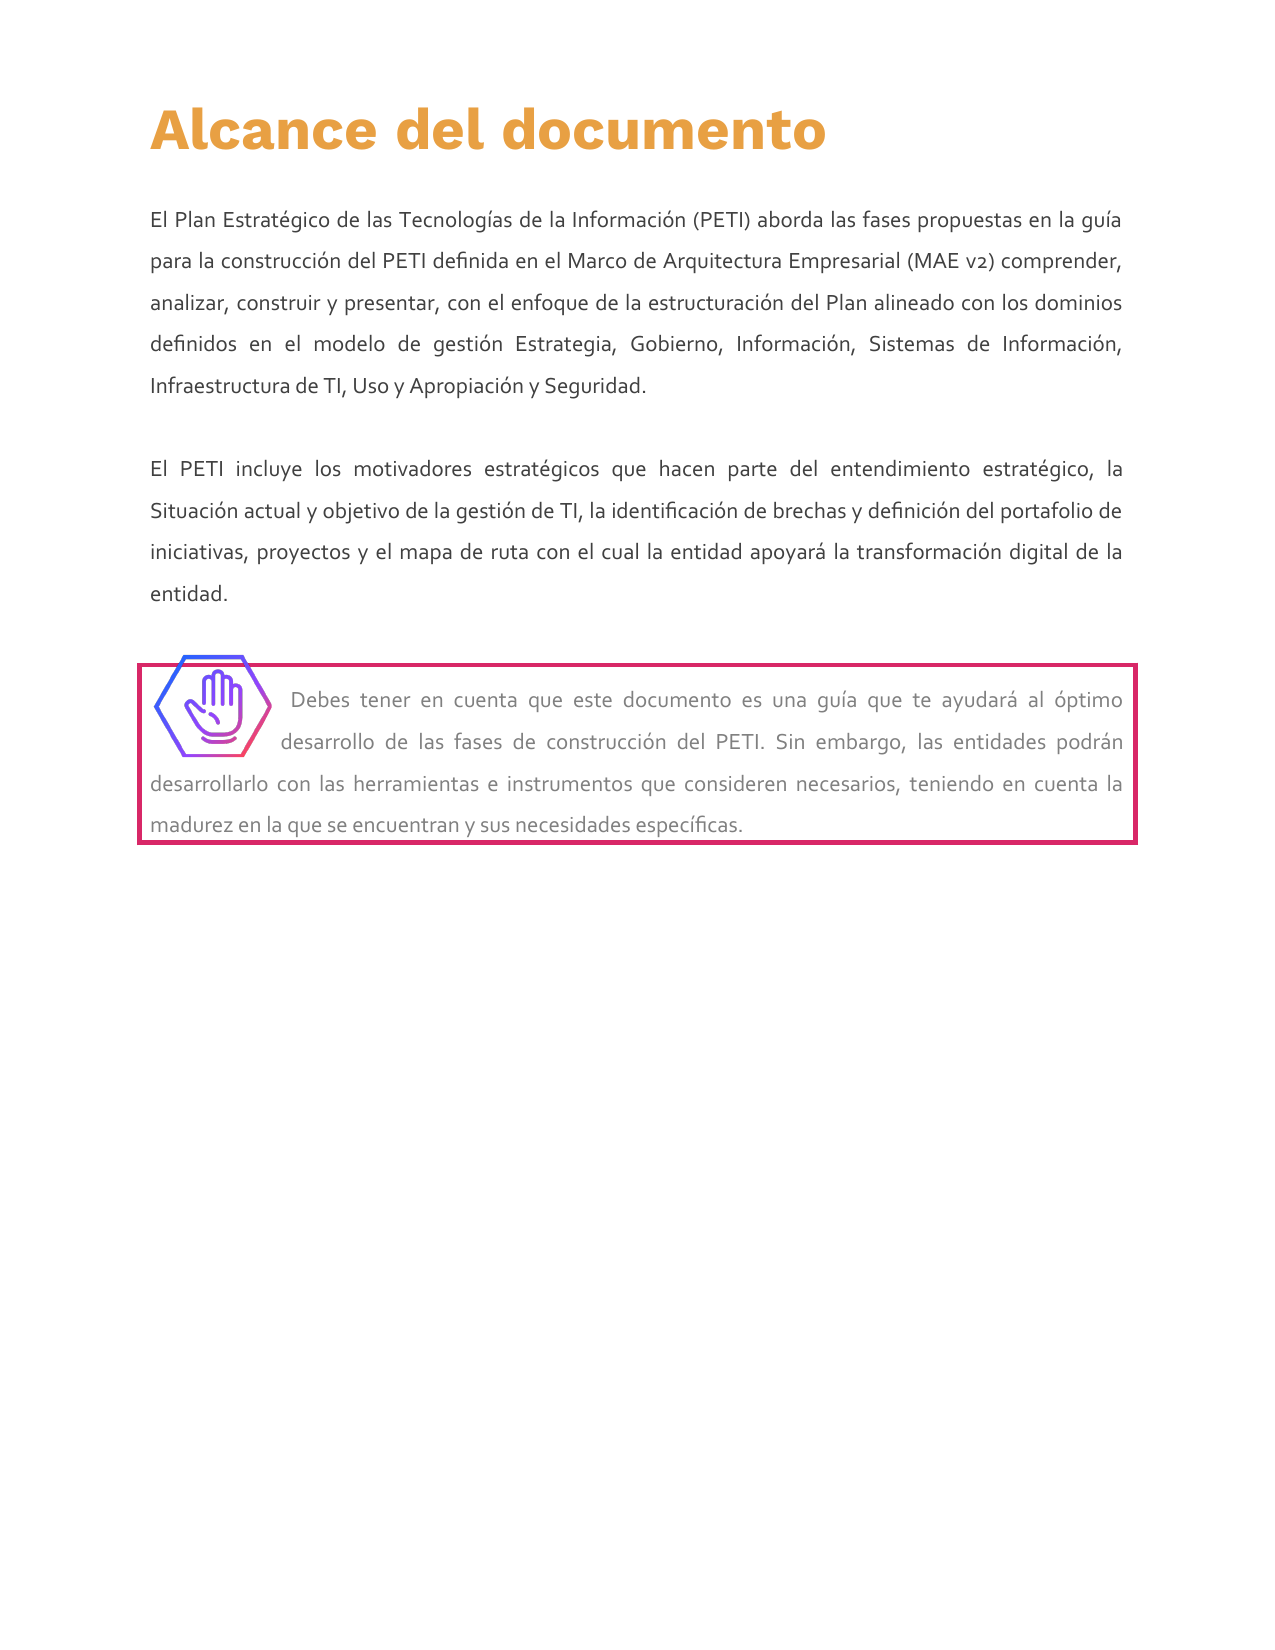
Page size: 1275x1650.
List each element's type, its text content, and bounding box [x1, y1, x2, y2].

picture [150, 651, 272, 758]
text El Plan Estratégico de las Tecnologías de la Información (PETI) aborda las fases propuestas en la guía para la construcción del PETI definida en el Marco de Arquitectura Empresarial (MAE v2) comprender, analizar, construir y presentar, con el enfoque de la estructuración del Plan alineado con los dominios definidos en el modelo de gestión Estrategia, Gobierno, Información, Sistemas de Información, Infraestructura de TI, Uso y Apropiación y Seguridad. [150, 205, 1125, 399]
subtitle Alcance del documento [150, 95, 1125, 164]
text Debes tener en cuenta que este documento es una guía que te ayudará al óptimo desarrollo de las fases de construcción del PETI. Sin embargo, las entidades podrán desarrollarlo con las herramientas e instrumentos que consideren necesarios, teniendo en cuenta la madurez en la que se encuentran y sus necesidades específicas. [142, 667, 1133, 840]
text El PETI incluye los motivadores estratégicos que hacen parte del entendimiento estratégico, la Situación actual y objetivo de la gestión de TI, la identificación de brechas y definición del portafolio de iniciativas, proyectos y el mapa de ruta con el cual la entidad apoyará la transformación digital de la entidad. [150, 455, 1125, 607]
